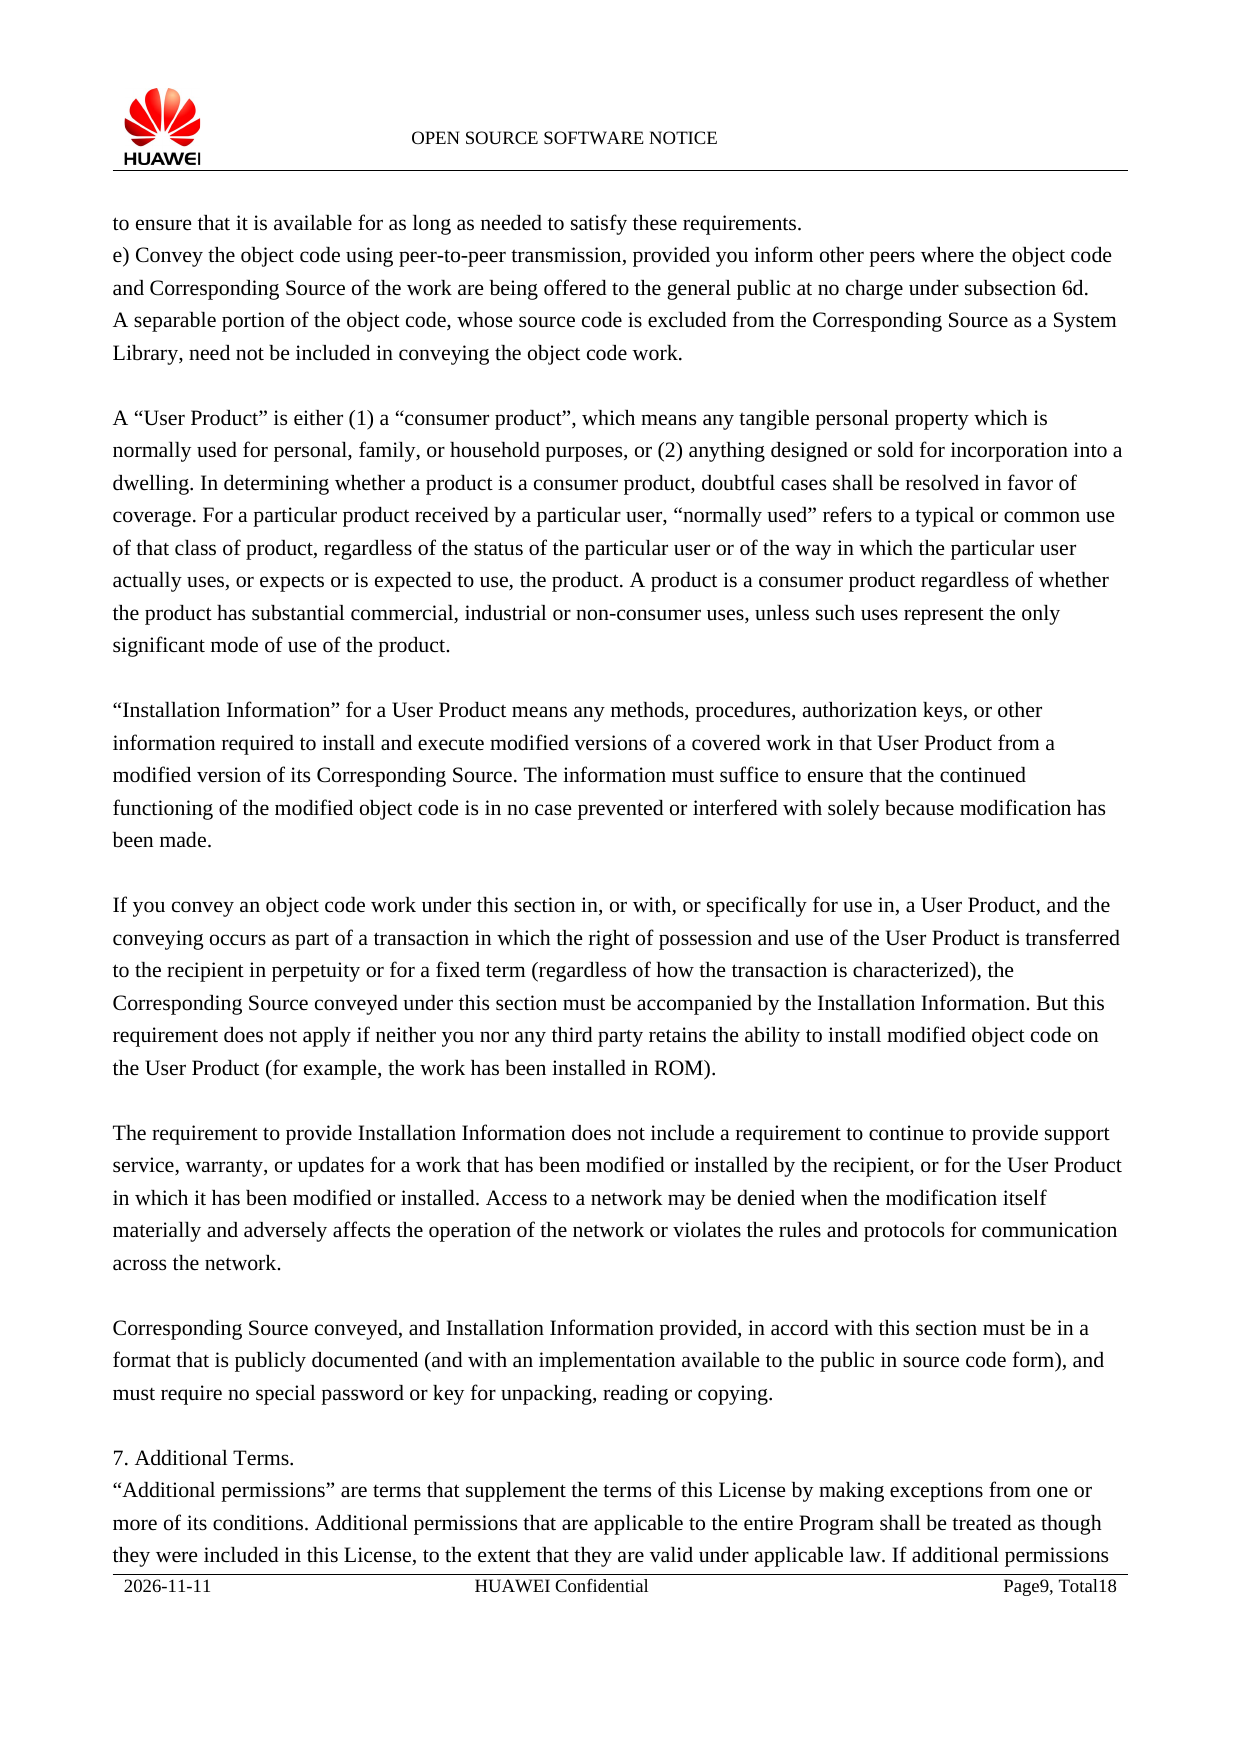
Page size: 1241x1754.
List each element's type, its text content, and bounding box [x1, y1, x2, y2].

picture [124, 88, 201, 165]
